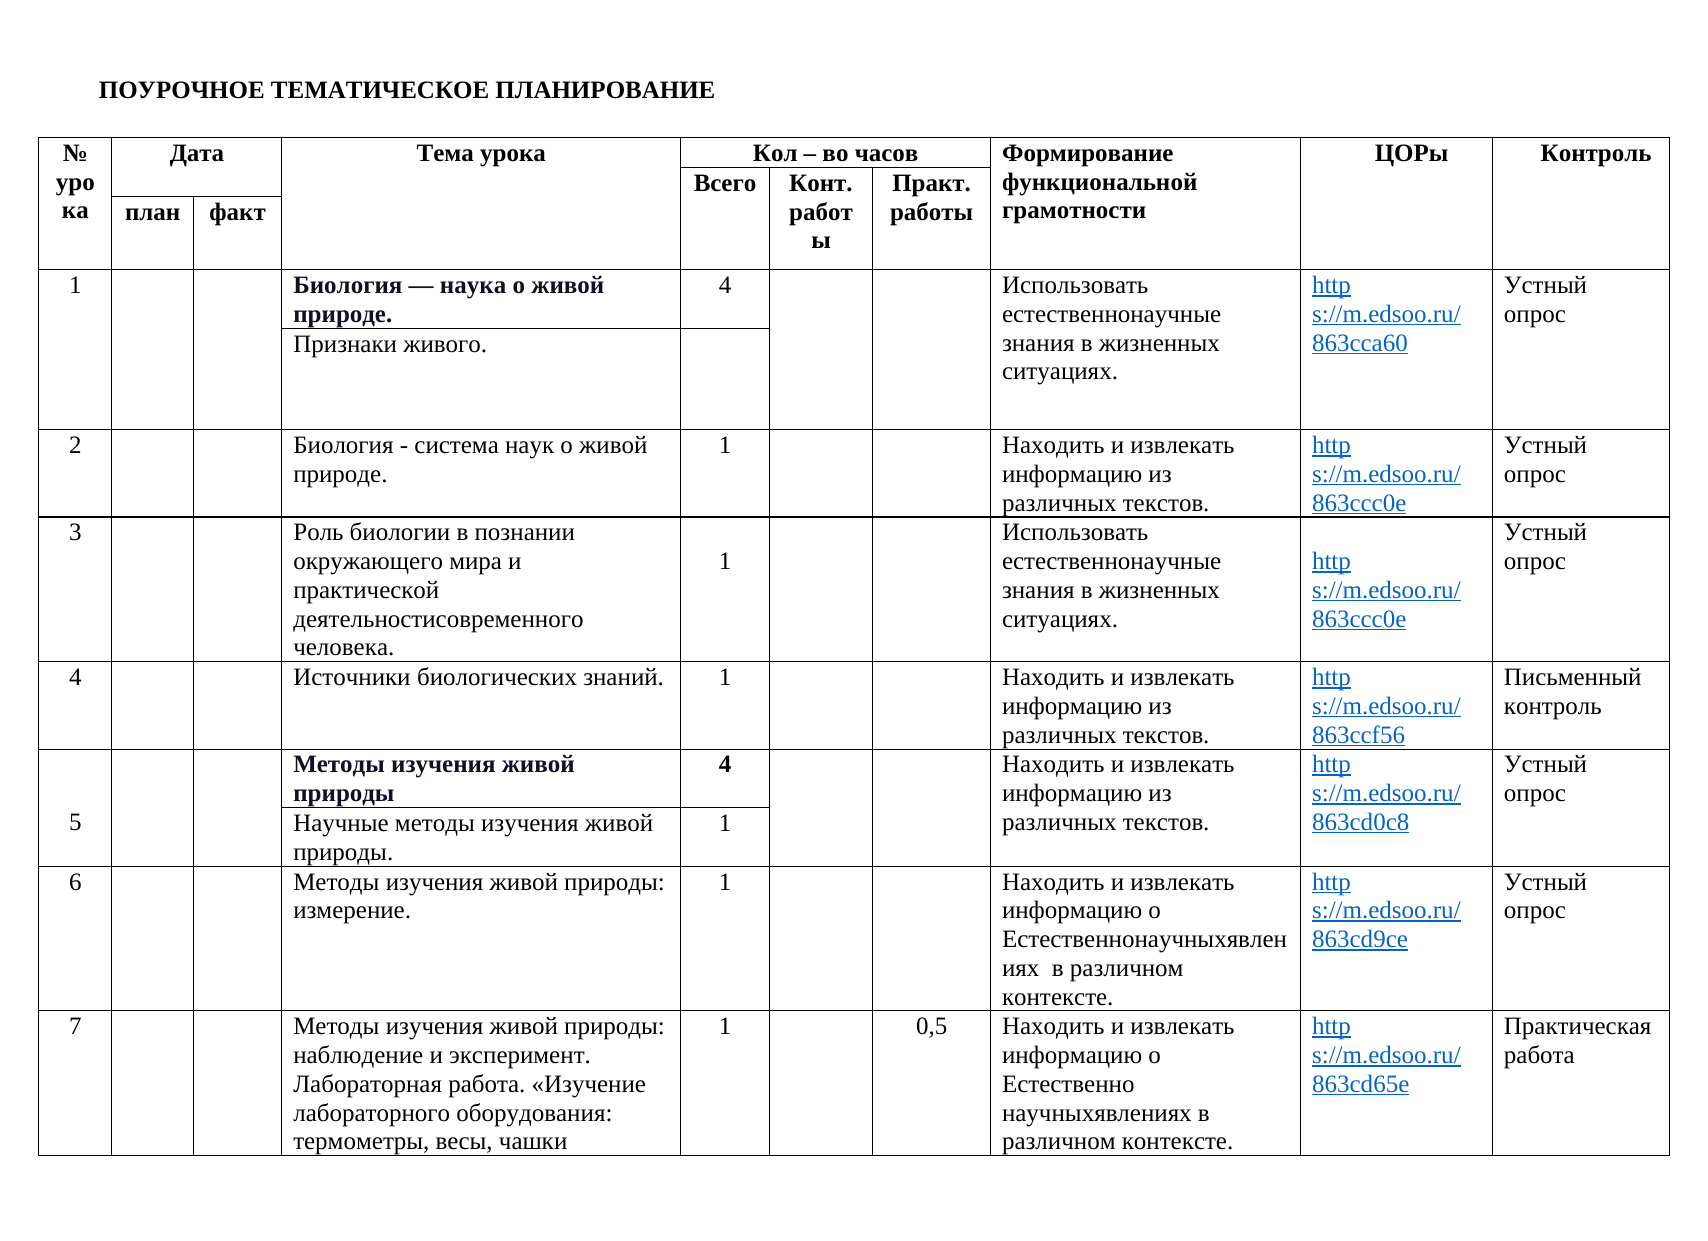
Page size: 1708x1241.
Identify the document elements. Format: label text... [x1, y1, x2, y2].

table_cell [873, 518, 990, 661]
table_cell Использовать естественнонаучные знания в жизненных ситуациях. [991, 518, 1300, 661]
table_cell Находить и извлекать информацию из различных текстов. [1172, 662, 1300, 748]
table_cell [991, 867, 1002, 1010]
table_cell [194, 430, 281, 516]
table_cell [194, 1011, 281, 1155]
table_cell [770, 518, 872, 661]
table_cell Признаки живого. [282, 329, 680, 429]
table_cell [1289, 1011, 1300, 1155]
table_cell [112, 1011, 193, 1155]
table_cell https://m.edsoo.ru/863ccc0e [1301, 430, 1492, 516]
table_cell Научные методы изучения живой природы. [282, 808, 680, 866]
table_cell Устный опрос [1493, 270, 1669, 429]
table_cell Использовать естественнонаучные знания в жизненных ситуациях. [991, 270, 1300, 429]
table_cell 4 [681, 270, 769, 328]
table_cell [194, 270, 281, 429]
table_cell [112, 270, 193, 429]
table_cell Методы изучения живой природы: измерение. [282, 867, 680, 1010]
table_cell 4 [681, 750, 769, 807]
table_cell 1 [681, 1011, 769, 1155]
table_cell [194, 867, 281, 1010]
table_cell 5 [39, 750, 111, 866]
table_cell [681, 329, 769, 429]
table_cell Письменный контроль [1493, 662, 1669, 748]
table_cell [194, 662, 281, 748]
table_cell Источники биологических знаний. [282, 662, 680, 748]
table_cell [770, 270, 872, 429]
table_cell Устный опрос [1493, 867, 1669, 1010]
table_cell 3 [39, 518, 111, 661]
table_cell 1 [681, 808, 769, 866]
table_header Формирование функциональной грамотности [991, 138, 1300, 269]
table_cell [770, 430, 872, 516]
table_cell [873, 270, 990, 429]
table_cell [873, 750, 990, 866]
table_cell Устный опрос [1493, 518, 1669, 661]
table_cell Методы изучения живой природы [394, 750, 680, 807]
text ПОУРОЧНОЕ ТЕМАТИЧЕСКОЕ ПЛАНИРОВАНИЕ [99, 75, 1632, 104]
table_cell Находить и извлекать информацию из различных текстов. [991, 750, 1300, 866]
table_cell https://m.edsoo.ru/863cca60 [1301, 270, 1492, 429]
table_cell https://m.edsoo.ru/863ccf56 [1301, 662, 1492, 748]
table_cell [112, 518, 193, 661]
table_cell [112, 430, 193, 516]
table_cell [1301, 1011, 1492, 1155]
table_header Кол – во часов [681, 138, 990, 167]
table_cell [282, 1011, 680, 1155]
table_cell [770, 750, 872, 866]
table_cell [873, 430, 990, 516]
table_header Контроль [1493, 138, 1669, 269]
table_cell Находить и извлекать информацию из различных текстов. [1172, 430, 1300, 516]
table_cell 1 [681, 518, 769, 661]
table_cell Практ. работы [873, 168, 990, 269]
table_cell 7 [39, 1011, 111, 1155]
table_cell Устный опрос [1493, 750, 1669, 866]
table_cell [112, 867, 193, 1010]
table_cell 1 [681, 430, 769, 516]
table_header Дата [112, 138, 281, 196]
table_cell [873, 867, 990, 1010]
table_cell план [112, 197, 193, 269]
table_cell [770, 867, 872, 1010]
table_cell 0,5 [873, 1011, 990, 1155]
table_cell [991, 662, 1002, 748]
table_cell Конт. работы [770, 168, 872, 269]
table_cell Практическая работа [1493, 1011, 1669, 1155]
table_cell 2 [39, 430, 111, 516]
table_cell Устный опрос [1493, 430, 1669, 516]
table_cell Биология - система наук о живой природе. [282, 430, 680, 516]
table_cell 1 [39, 270, 111, 429]
table_cell [112, 750, 193, 866]
table_cell Роль биологии в познании окружающего мира и практической деятельностисовременного человека. [282, 518, 680, 661]
table_cell 6 [39, 867, 111, 1010]
table_cell https://m.edsoo.ru/863cd0c8 [1301, 750, 1492, 866]
table_cell Биология — наука о живой природе. [392, 270, 680, 328]
table_cell https://m.edsoo.ru/863cd9ce [1301, 867, 1492, 1010]
table_cell 4 [39, 662, 111, 748]
table_header ЦОРы [1301, 138, 1492, 269]
table_cell [770, 1011, 872, 1155]
table_cell 1 [681, 662, 769, 748]
table_cell факт [194, 197, 281, 269]
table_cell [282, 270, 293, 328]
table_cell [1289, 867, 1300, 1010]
table_cell [194, 518, 281, 661]
table_cell https://m.edsoo.ru/863ccc0e [1301, 518, 1492, 661]
table_cell 1 [681, 867, 769, 1010]
table_header № урока [39, 138, 111, 269]
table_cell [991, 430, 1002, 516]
table_header Тема урока [282, 138, 680, 269]
table_cell [770, 662, 872, 748]
table_cell [112, 662, 193, 748]
table_cell [194, 750, 281, 866]
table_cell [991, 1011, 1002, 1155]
table_cell [873, 662, 990, 748]
table_cell Всего [681, 168, 769, 269]
